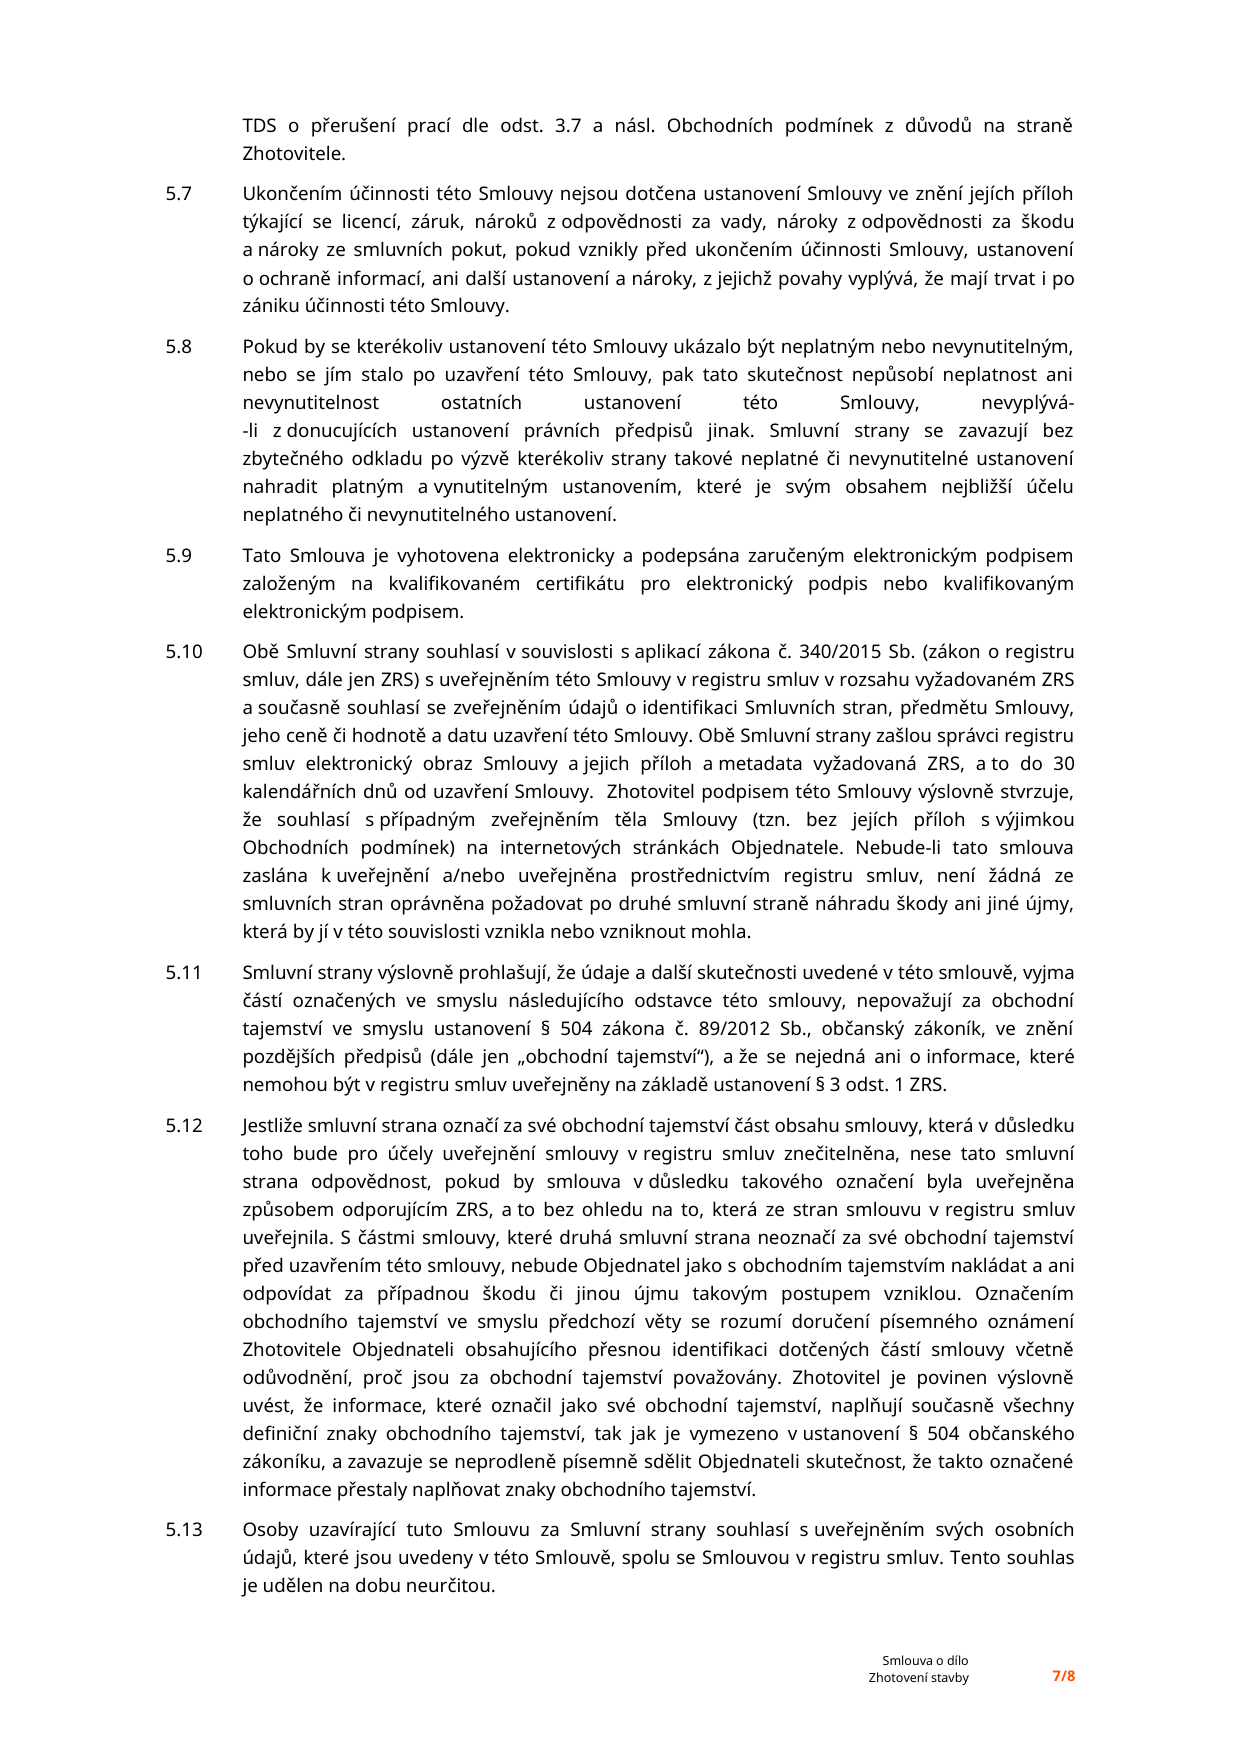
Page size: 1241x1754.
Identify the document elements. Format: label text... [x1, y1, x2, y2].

text Ukončením účinnosti této Smlouvy nejsou dotčena ustanovení Smlouvy ve znění jejích příloh týkající se licencí, záruk, nároků z odpovědnosti za vady, nároky z odpovědnosti za škodu a nároky ze smluvních pokut, pokud vznikly před ukončením účinnosti Smlouvy, ustanovení o ochraně informací, ani další ustanovení a nároky, z jejichž povahy vyplývá, že mají trvat i po zániku účinnosti této Smlouvy. [165, 181, 1075, 318]
text Smluvní strany výslovně prohlašují, že údaje a další skutečnosti uvedené v této smlouvě, vyjma částí označených ve smyslu následujícího odstavce této smlouvy, nepovažují za obchodní tajemství ve smyslu ustanovení § 504 zákona č. 89/2012 Sb., občanský zákoník, ve znění pozdějších předpisů (dále jen „obchodní tajemství“), a že se nejedná ani o informace, které nemohou být v registru smluv uveřejněny na základě ustanovení § 3 odst. 1 ZRS. [165, 959, 1075, 1097]
text Osoby uzavírající tuto Smlouvu za Smluvní strany souhlasí s uveřejněním svých osobních údajů, které jsou uvedeny v této Smlouvě, spolu se Smlouvou v registru smluv. Tento souhlas je udělen na dobu neurčitou. [165, 1517, 1075, 1598]
text Obě Smluvní strany souhlasí v souvislosti s aplikací zákona č. 340/2015 Sb. (zákon o registru smluv, dále jen ZRS) s uveřejněním této Smlouvy v registru smluv v rozsahu vyžadovaném ZRS a současně souhlasí se zveřejněním údajů o identifikaci Smluvních stran, předmětu Smlouvy, jeho ceně či hodnotě a datu uzavření této Smlouvy. Obě Smluvní strany zašlou správci registru smluv elektronický obraz Smlouvy a jejich příloh a metadata vyžadovaná ZRS, a to do 30 kalendářních dnů od uzavření Smlouvy. Zhotovitel podpisem této Smlouvy výslovně stvrzuje, že souhlasí s případným zveřejněním těla Smlouvy (tzn. bez jejích příloh s výjimkou Obchodních podmínek) na internetových stránkách Objednatele. Nebude-li tato smlouva zaslána k uveřejnění a/nebo uveřejněna prostřednictvím registru smluv, není žádná ze smluvních stran oprávněna požadovat po druhé smluvní straně náhradu škody ani jiné újmy, která by jí v této souvislosti vznikla nebo vzniknout mohla. [165, 638, 1075, 944]
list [242, 112, 1075, 166]
text Jestliže smluvní strana označí za své obchodní tajemství část obsahu smlouvy, která v důsledku toho bude pro účely uveřejnění smlouvy v registru smluv znečitelněna, nese tato smluvní strana odpovědnost, pokud by smlouva v důsledku takového označení byla uveřejněna způsobem odporujícím ZRS, a to bez ohledu na to, která ze stran smlouvu v registru smluv uveřejnila. S částmi smlouvy, které druhá smluvní strana neoznačí za své obchodní tajemství před uzavřením této smlouvy, nebude Objednatel jako s obchodním tajemstvím nakládat a ani odpovídat za případnou škodu či jinou újmu takovým postupem vzniklou. Označením obchodního tajemství ve smyslu předchozí věty se rozumí doručení písemného oznámení Zhotovitele Objednateli obsahujícího přesnou identifikaci dotčených částí smlouvy včetně odůvodnění, proč jsou za obchodní tajemství považovány. Zhotovitel je povinen výslovně uvést, že informace, které označil jako své obchodní tajemství, naplňují současně všechny definiční znaky obchodního tajemství, tak jak je vymezeno v ustanovení § 504 občanského zákoníku, a zavazuje se neprodleně písemně sdělit Objednateli skutečnost, že takto označené informace přestaly naplňovat znaky obchodního tajemství. [165, 1112, 1075, 1502]
text Pokud by se kterékoliv ustanovení této Smlouvy ukázalo být neplatným nebo nevynutitelným, nebo se jím stalo po uzavření této Smlouvy, pak tato skutečnost nepůsobí neplatnost ani nevynutitelnost ostatních ustanovení této Smlouvy, nevyplývá- -li z donucujících ustanovení právních předpisů jinak. Smluvní strany se zavazují bez zbytečného odkladu po výzvě kterékoliv strany takové neplatné či nevynutitelné ustanovení nahradit platným a vynutitelným ustanovením, které je svým obsahem nejbližší účelu neplatného či nevynutitelného ustanovení. [165, 333, 1075, 527]
text Tato Smlouva je vyhotovena elektronicky a podepsána zaručeným elektronickým podpisem založeným na kvalifikovaném certifikátu pro elektronický podpis nebo kvalifikovaným elektronickým podpisem. [165, 542, 1075, 623]
